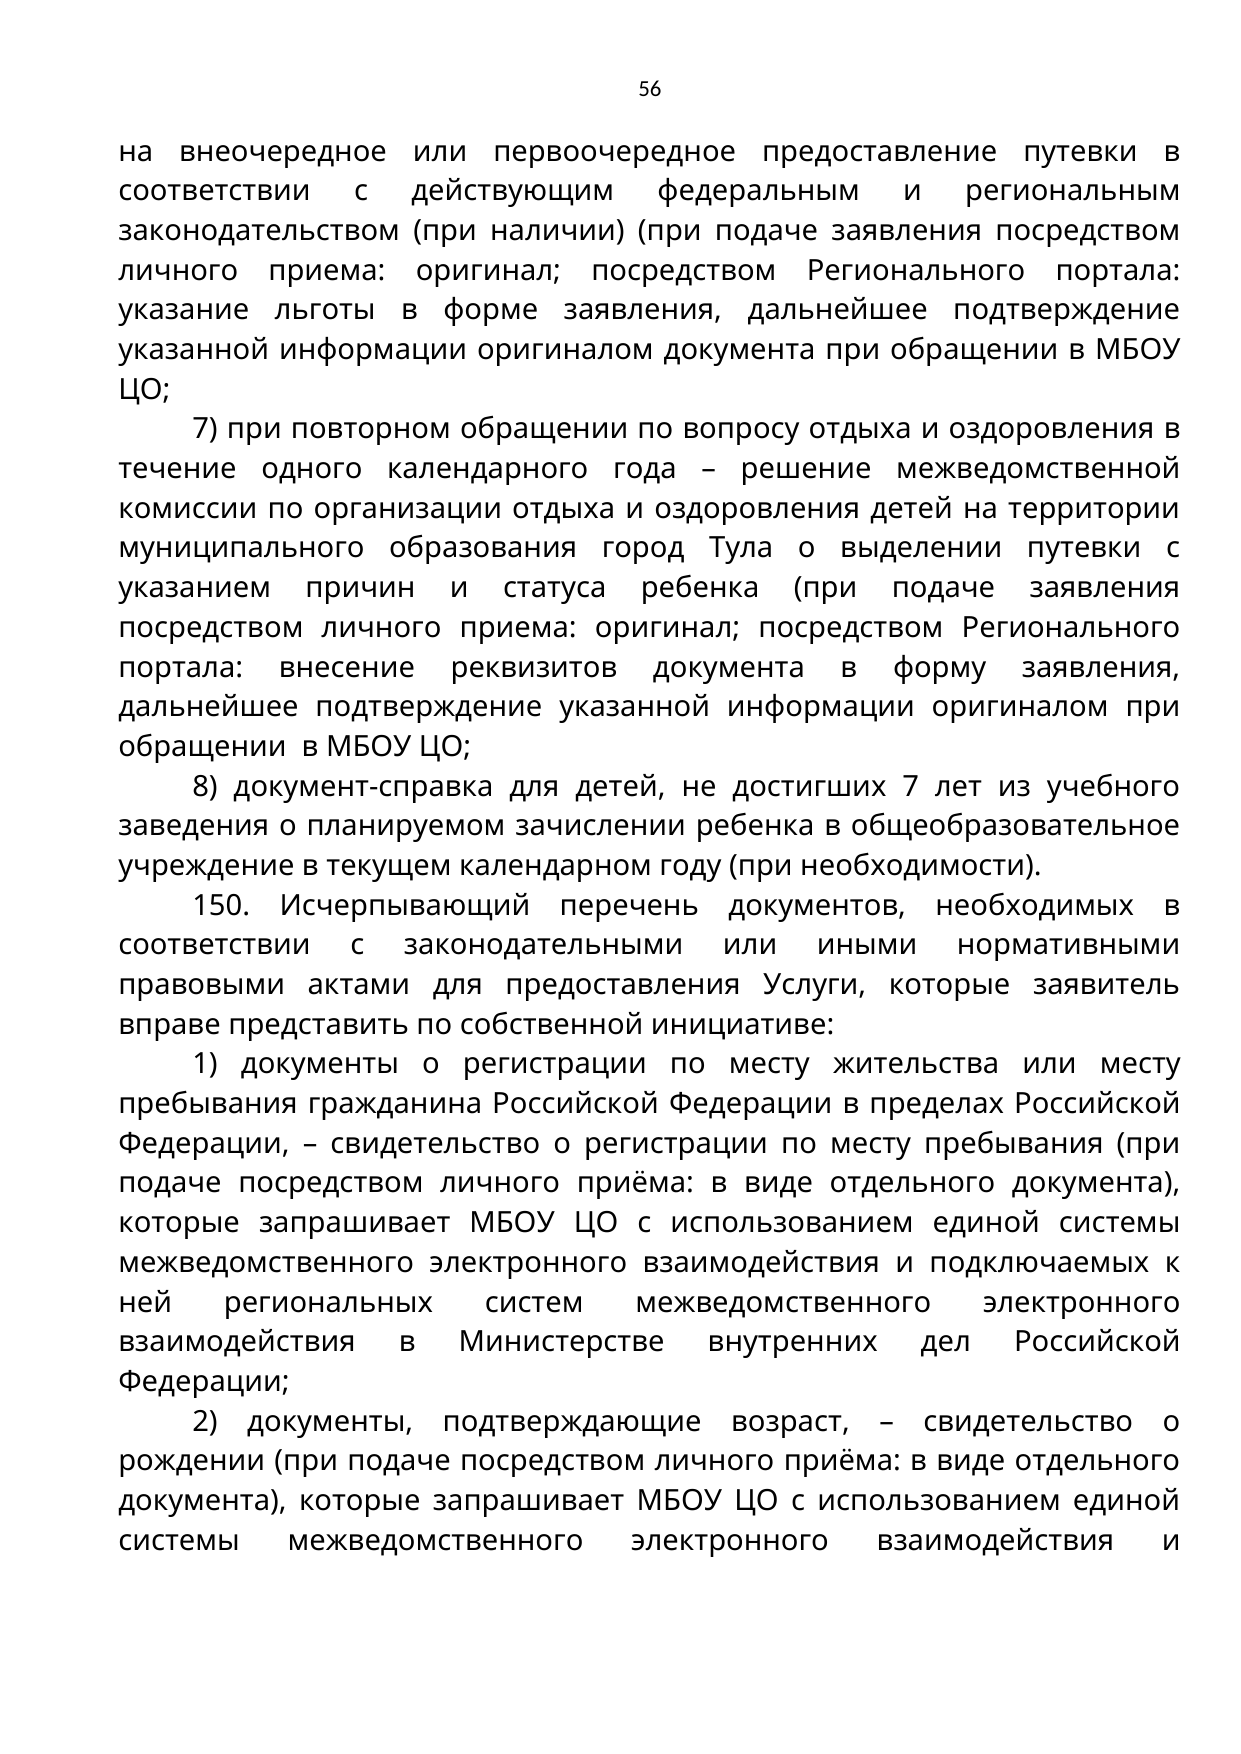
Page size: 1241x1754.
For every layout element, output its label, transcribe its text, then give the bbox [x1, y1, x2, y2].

text 1) документы о регистрации по месту жительства или месту пребывания гражданина Российской Федерации в пределах Российской Федерации, – свидетельство о регистрации по месту пребывания (при подаче посредством личного приёма: в виде отдельного документа), которые запрашивает МБОУ ЦО с использованием единой системы межведомственного электронного взаимодействия и подключаемых к ней региональных систем межведомственного электронного взаимодействия в Министерстве внутренних дел Российской Федерации; [118, 1043, 1181, 1400]
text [118, 130, 1181, 408]
text 8) документ-справка для детей, не достигших 7 лет из учебного заведения о планируемом зачислении ребенка в общеобразовательное учреждение в текущем календарном году (при необходимости). [118, 765, 1181, 884]
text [118, 1400, 1181, 1559]
text 150. Исчерпывающий перечень документов, необходимых в соответствии с законодательными или иными нормативными правовыми актами для предоставления Услуги, которые заявитель вправе представить по собственной инициативе: [118, 884, 1181, 1043]
text 7) при повторном обращении по вопросу отдыха и оздоровления в течение одного календарного года – решение межведомственной комиссии по организации отдыха и оздоровления детей на территории муниципального образования город Тула о выделении путевки с указанием причин и статуса ребенка (при подаче заявления посредством личного приема: оригинал; посредством Регионального портала: внесение реквизитов документа в форму заявления, дальнейшее подтверждение указанной информации оригиналом при обращении в МБОУ ЦО; [118, 408, 1181, 765]
